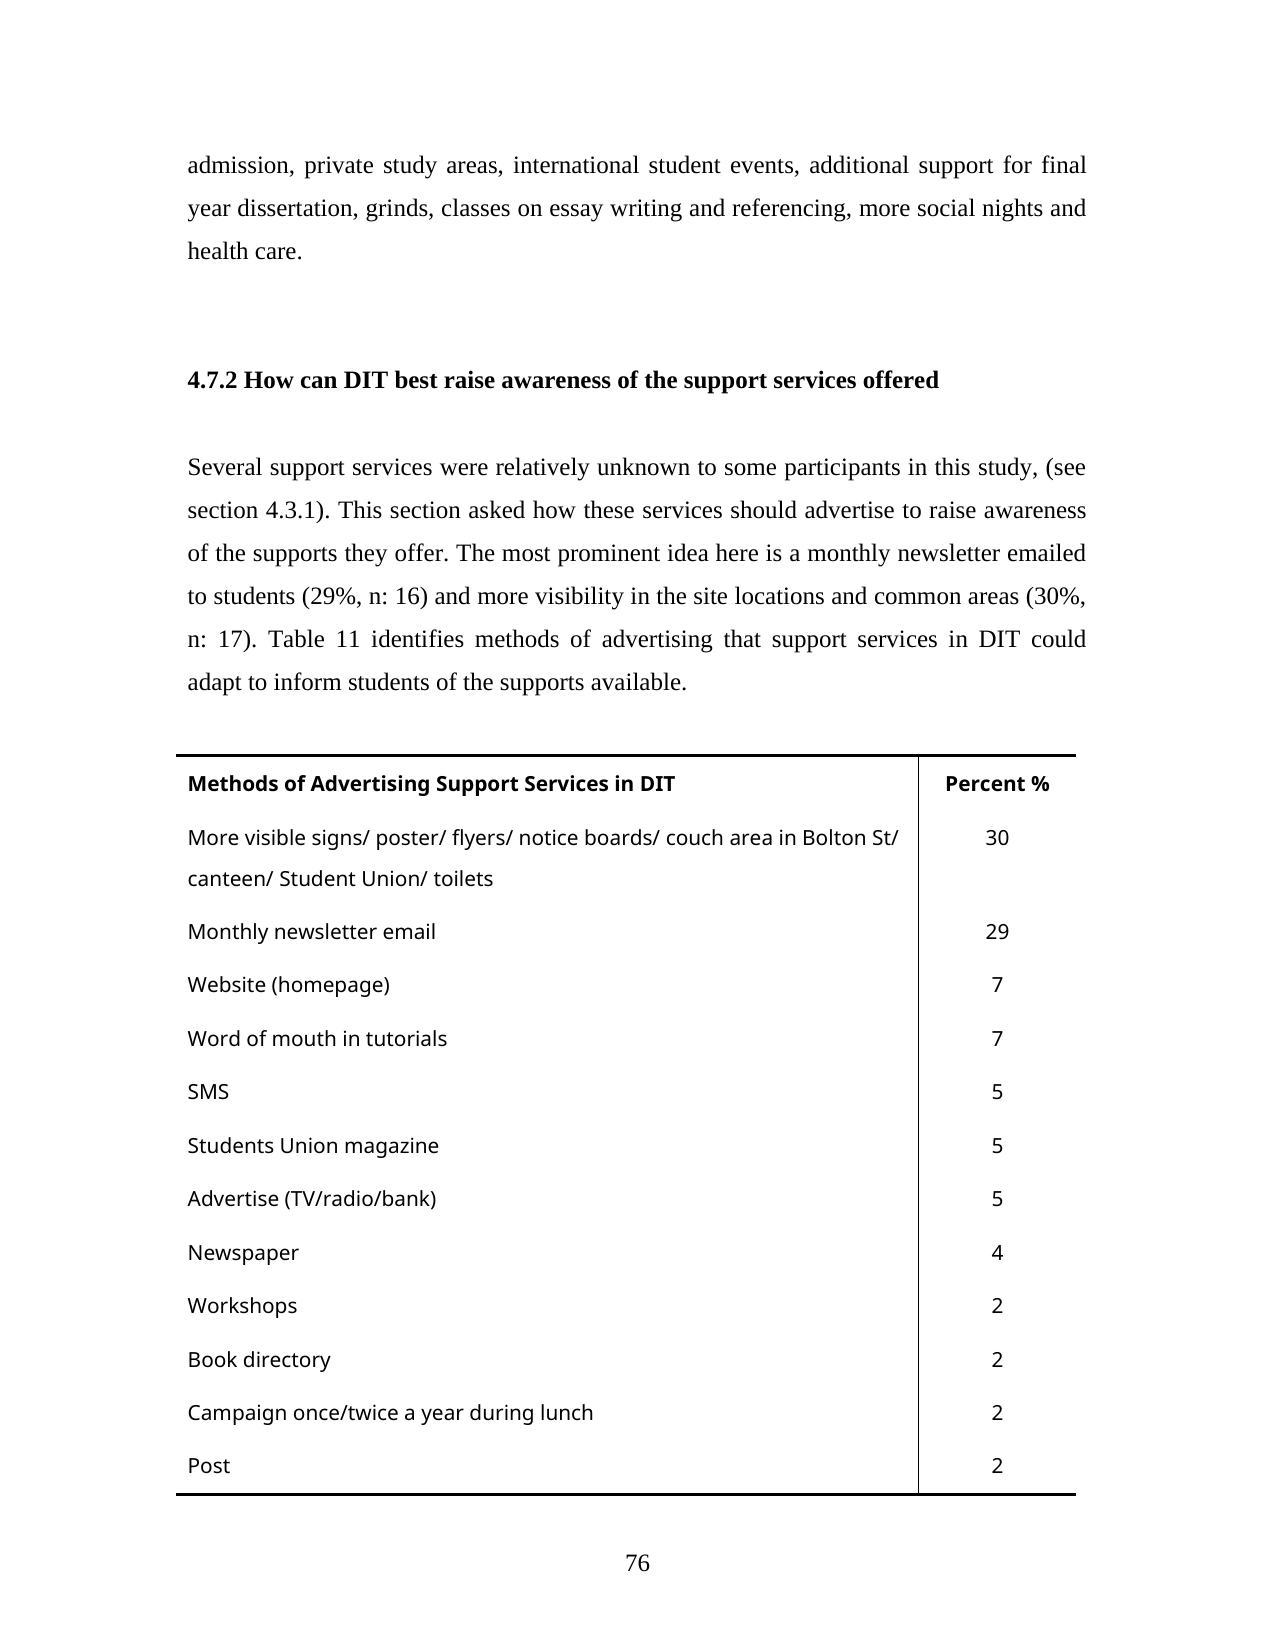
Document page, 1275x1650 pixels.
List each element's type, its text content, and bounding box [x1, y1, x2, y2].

table_cell Students Union magazine [176, 1119, 918, 1172]
table_header Methods of Advertising Support Services in DIT [176, 757, 918, 810]
table_cell 30 [919, 810, 1076, 905]
table_cell 5 [919, 1172, 1076, 1225]
table_cell 2 [919, 1439, 1076, 1492]
table_cell 2 [919, 1279, 1076, 1332]
table_cell Monthly newsletter email [176, 905, 918, 958]
table_cell Post [176, 1439, 918, 1492]
table_cell Advertise (TV/radio/bank) [176, 1172, 918, 1225]
table_cell Workshops [176, 1279, 918, 1332]
table_cell 29 [919, 905, 1076, 958]
table_cell Book directory [176, 1332, 918, 1386]
table_cell 2 [919, 1332, 1076, 1386]
table_cell 7 [919, 1012, 1076, 1065]
table_cell 5 [919, 1065, 1076, 1118]
table_cell Campaign once/twice a year during lunch [176, 1386, 918, 1439]
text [187, 150, 1087, 265]
table_cell More visible signs/ poster/ flyers/ notice boards/ couch area in / canteen/ Student Union/ toilets [176, 810, 918, 905]
table_cell Newspaper [176, 1225, 918, 1279]
table_header Percent % [919, 757, 1076, 810]
table_cell Word of mouth in tutorials [176, 1012, 918, 1065]
text 4.7.2 How can DIT best raise awareness of the support services offered [187, 366, 1087, 394]
text Several support services were relatively unknown to some participants in this study, (see section 4.3.1). This section asked how these services should advertise to raise awareness of the supports they offer. The most prominent idea here is a monthly newsletter emailed to students (29%, n: 16) and more visibility in the site locations and common areas (30%, n: 17). Table 11 identifies methods of advertising that support services in DIT could adapt to inform students of the supports available. [187, 452, 1087, 696]
table_cell 7 [919, 958, 1076, 1012]
table_cell 2 [919, 1386, 1076, 1439]
table_cell 4 [919, 1225, 1076, 1279]
table_cell SMS [176, 1065, 918, 1118]
table_cell Website (homepage) [176, 958, 918, 1012]
table_cell 5 [919, 1119, 1076, 1172]
